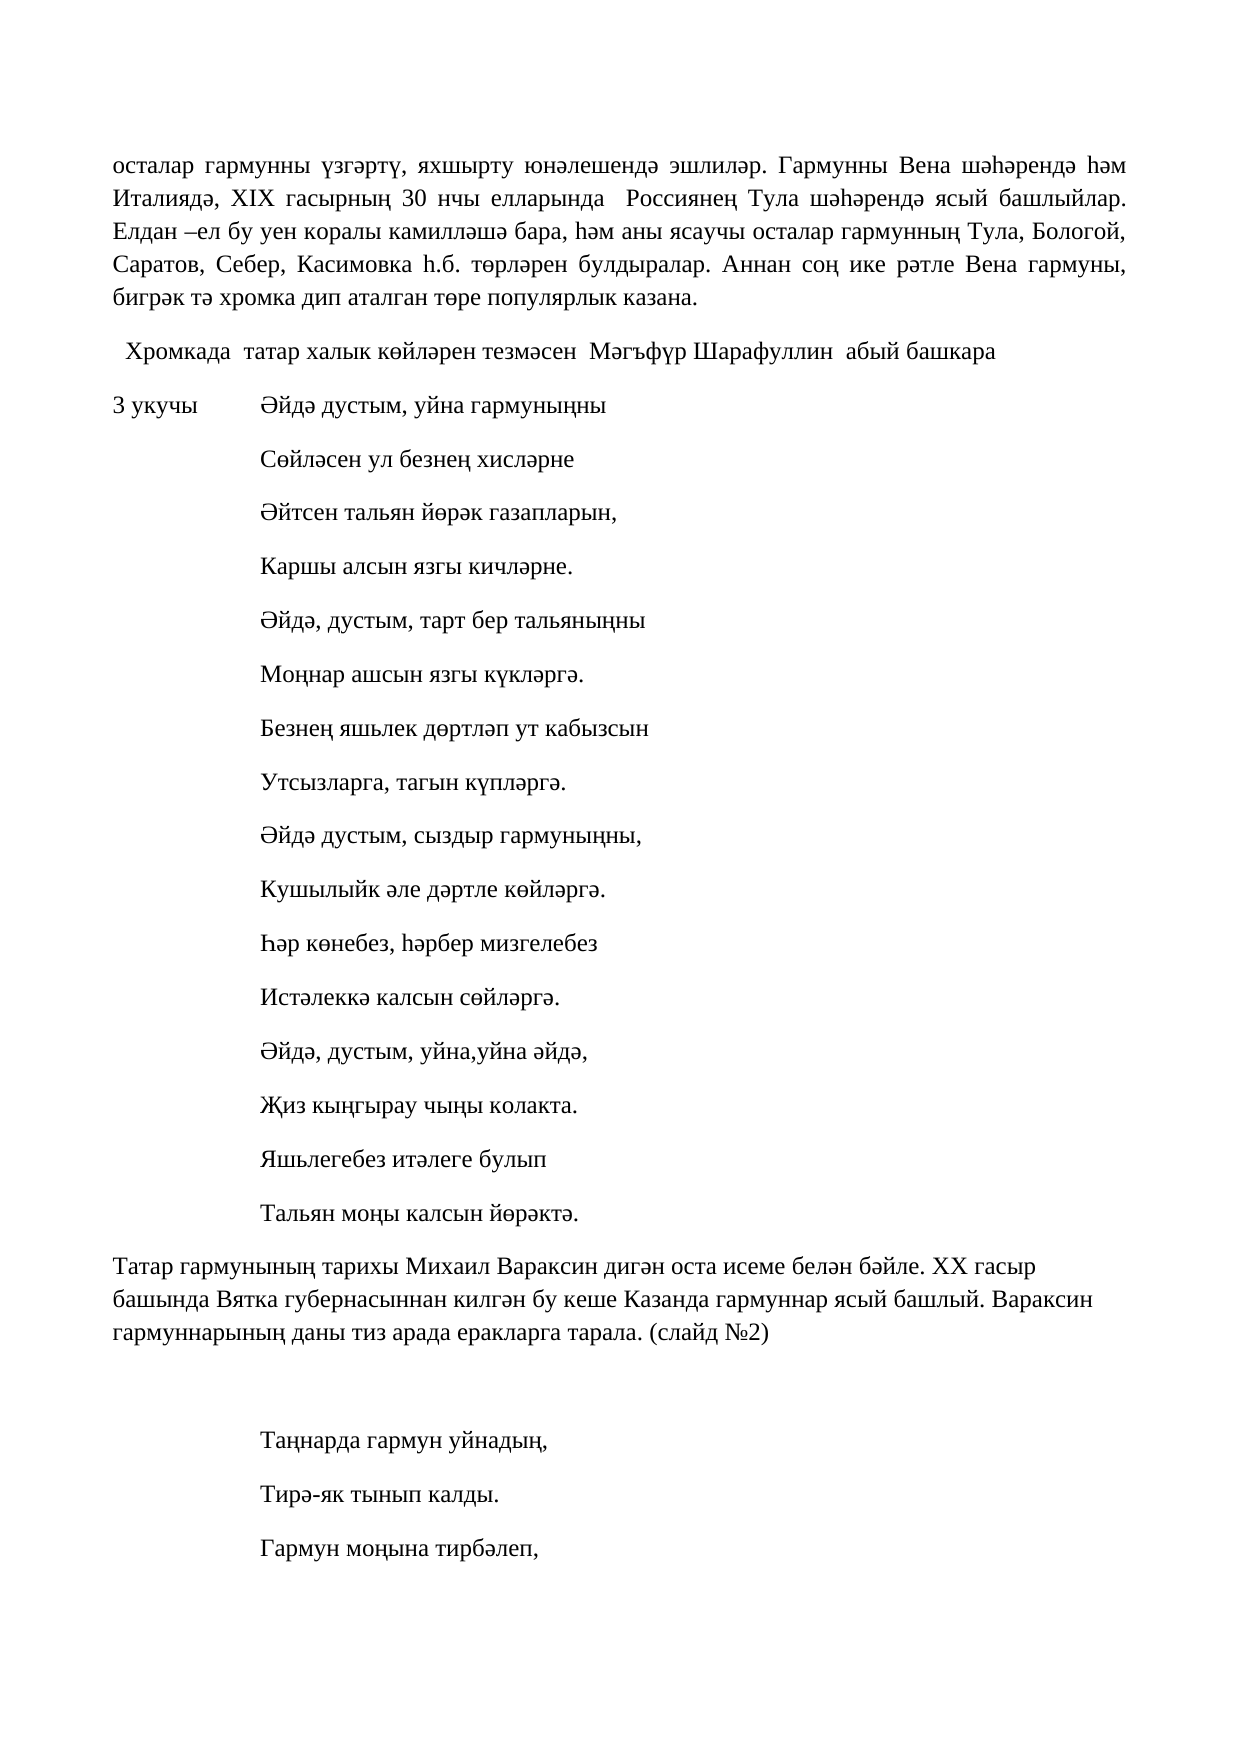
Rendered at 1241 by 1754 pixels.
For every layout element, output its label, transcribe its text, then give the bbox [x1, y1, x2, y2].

text Утсызларга, тагын күпләргә. [112, 767, 1128, 796]
text Татар гармунының тарихы Михаил Вараксин дигән оста исеме белән бәйле. ХХ гасыр башында Вятка губернасыннан килгән бу кеше Казанда гармуннар ясый башлый. Вараксин гармуннарының даны тиз арада еракларга тарала. (слайд №2) [112, 1251, 1128, 1347]
text Гармун моңына тирбәлеп, [112, 1533, 1128, 1562]
text Таңнарда гармун уйнадың, [112, 1426, 1128, 1454]
text Кушылыйк әле дәртле көйләргә. [112, 874, 1128, 903]
text Җиз кыңгырау чыңы колакта. [112, 1090, 1128, 1119]
text Моңнар ашсын язгы күкләргә. [112, 659, 1128, 688]
text Әйдә дустым, сыздыр гармуныңны, [112, 821, 1128, 849]
text Тирә-як тынып калды. [112, 1479, 1128, 1508]
text Әйтсен тальян йөрәк газапларын, [112, 497, 1128, 526]
text 3 укучы Әйдә дустым, уйна гармуныңны [112, 390, 1128, 418]
text Каршы алсын язгы кичләрне. [112, 551, 1128, 580]
text Яшьлегебез итәлеге булып [112, 1144, 1128, 1172]
text Сөйләсен ул безнең хисләрне [112, 444, 1128, 472]
text Хромкада татар халык көйләрен тезмәсен Мәгъфүр Шарафуллин абый башкара [112, 336, 1128, 365]
text Һәр көнебез, һәрбер мизгелебез [112, 928, 1128, 957]
text Истәлеккә калсын сөйләргә. [112, 982, 1128, 1011]
text Безнең яшьлек дөртләп ут кабызсын [112, 713, 1128, 742]
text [112, 150, 1128, 311]
text Әйдә, дустым, уйна,уйна әйдә, [112, 1036, 1128, 1065]
text Тальян моңы калсын йөрәктә. [112, 1198, 1128, 1226]
text Әйдә, дустым, тарт бер тальяныңны [112, 605, 1128, 634]
